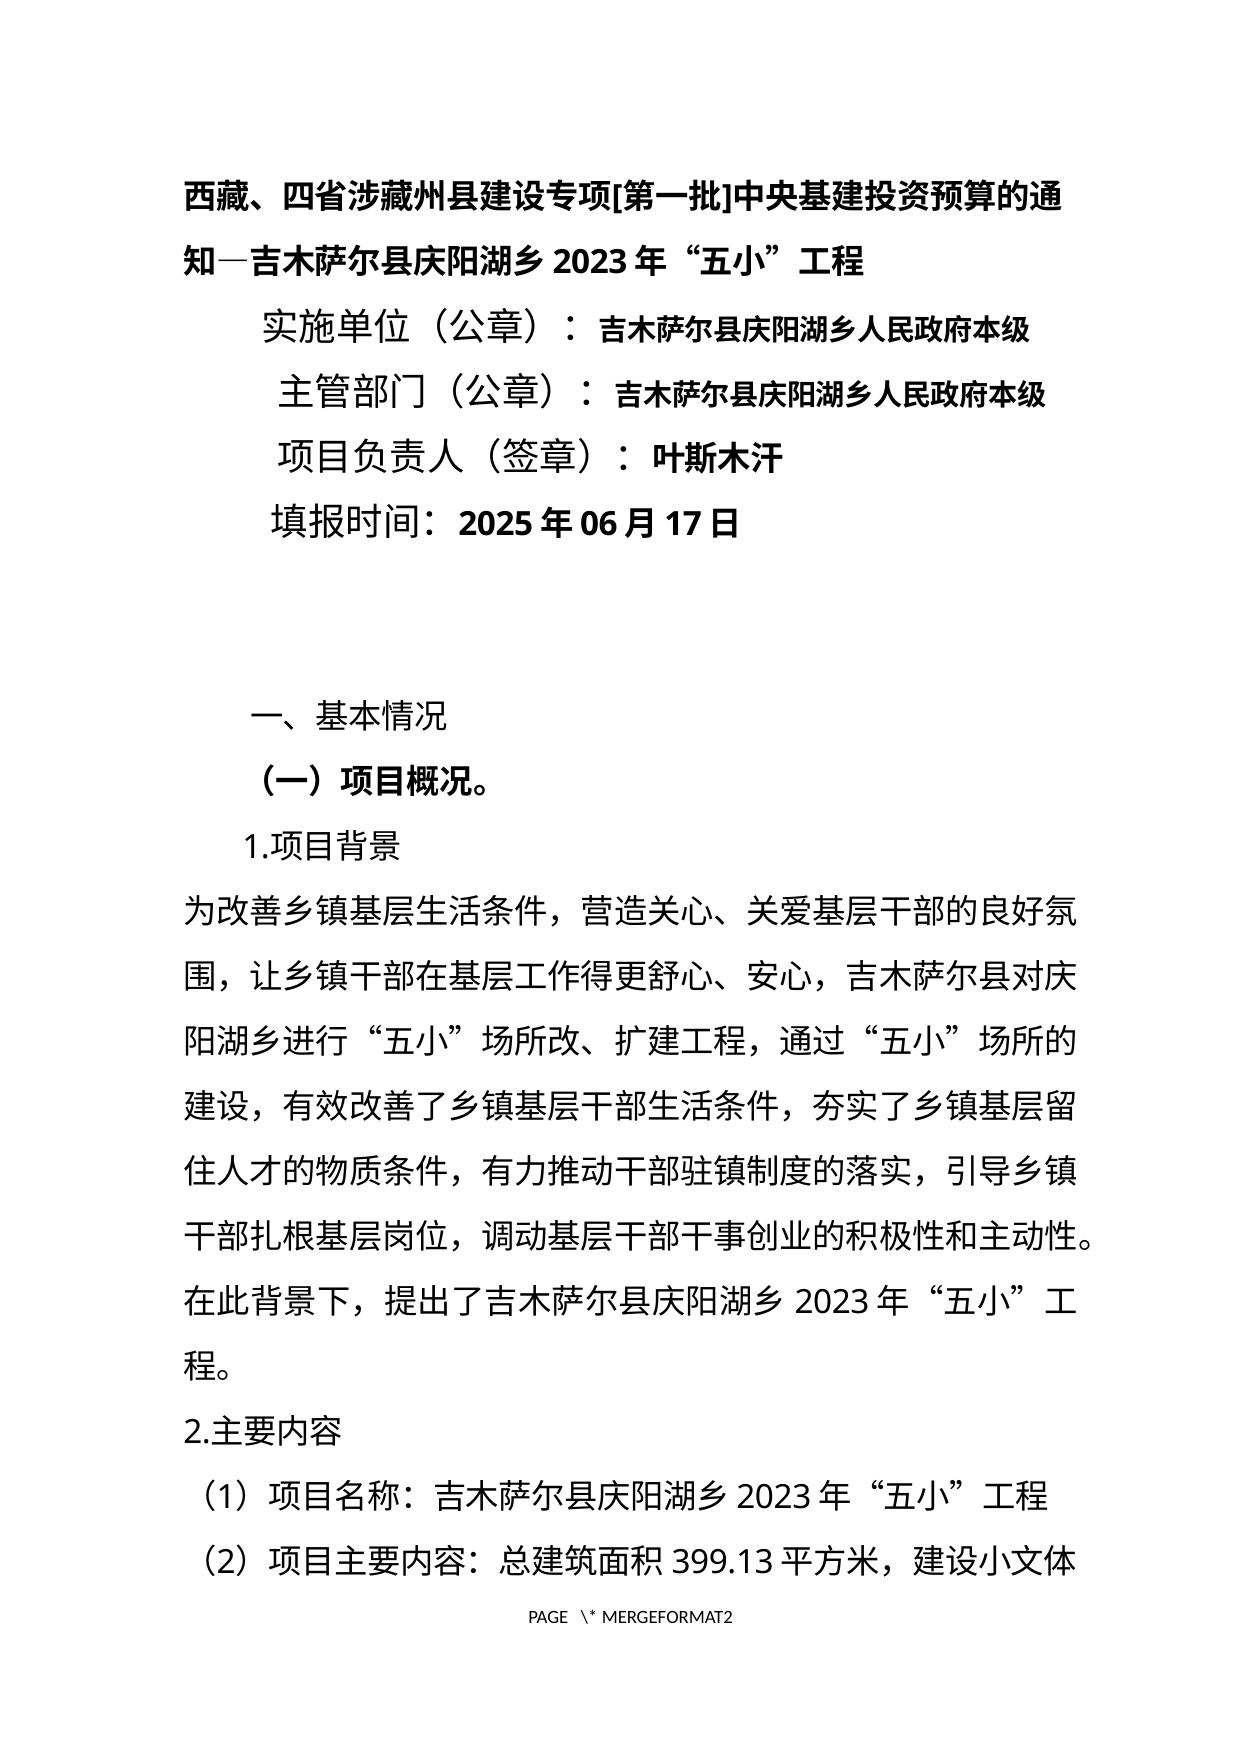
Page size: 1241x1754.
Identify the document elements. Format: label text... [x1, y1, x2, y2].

text 填报时间：2025年06月17日 [211, 487, 1078, 552]
text （一）项目概况。 [183, 747, 1078, 812]
text 主管部门（公章）：吉木萨尔县庆阳湖乡人民政府本级 [183, 357, 1078, 422]
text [183, 162, 1078, 292]
text 实施单位（公章）：吉木萨尔县庆阳湖乡人民政府本级 [183, 292, 1078, 357]
text 一、基本情况 [183, 682, 1078, 747]
text 项目负责人（签章）：叶斯木汗 [183, 422, 1078, 487]
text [183, 812, 1078, 1592]
